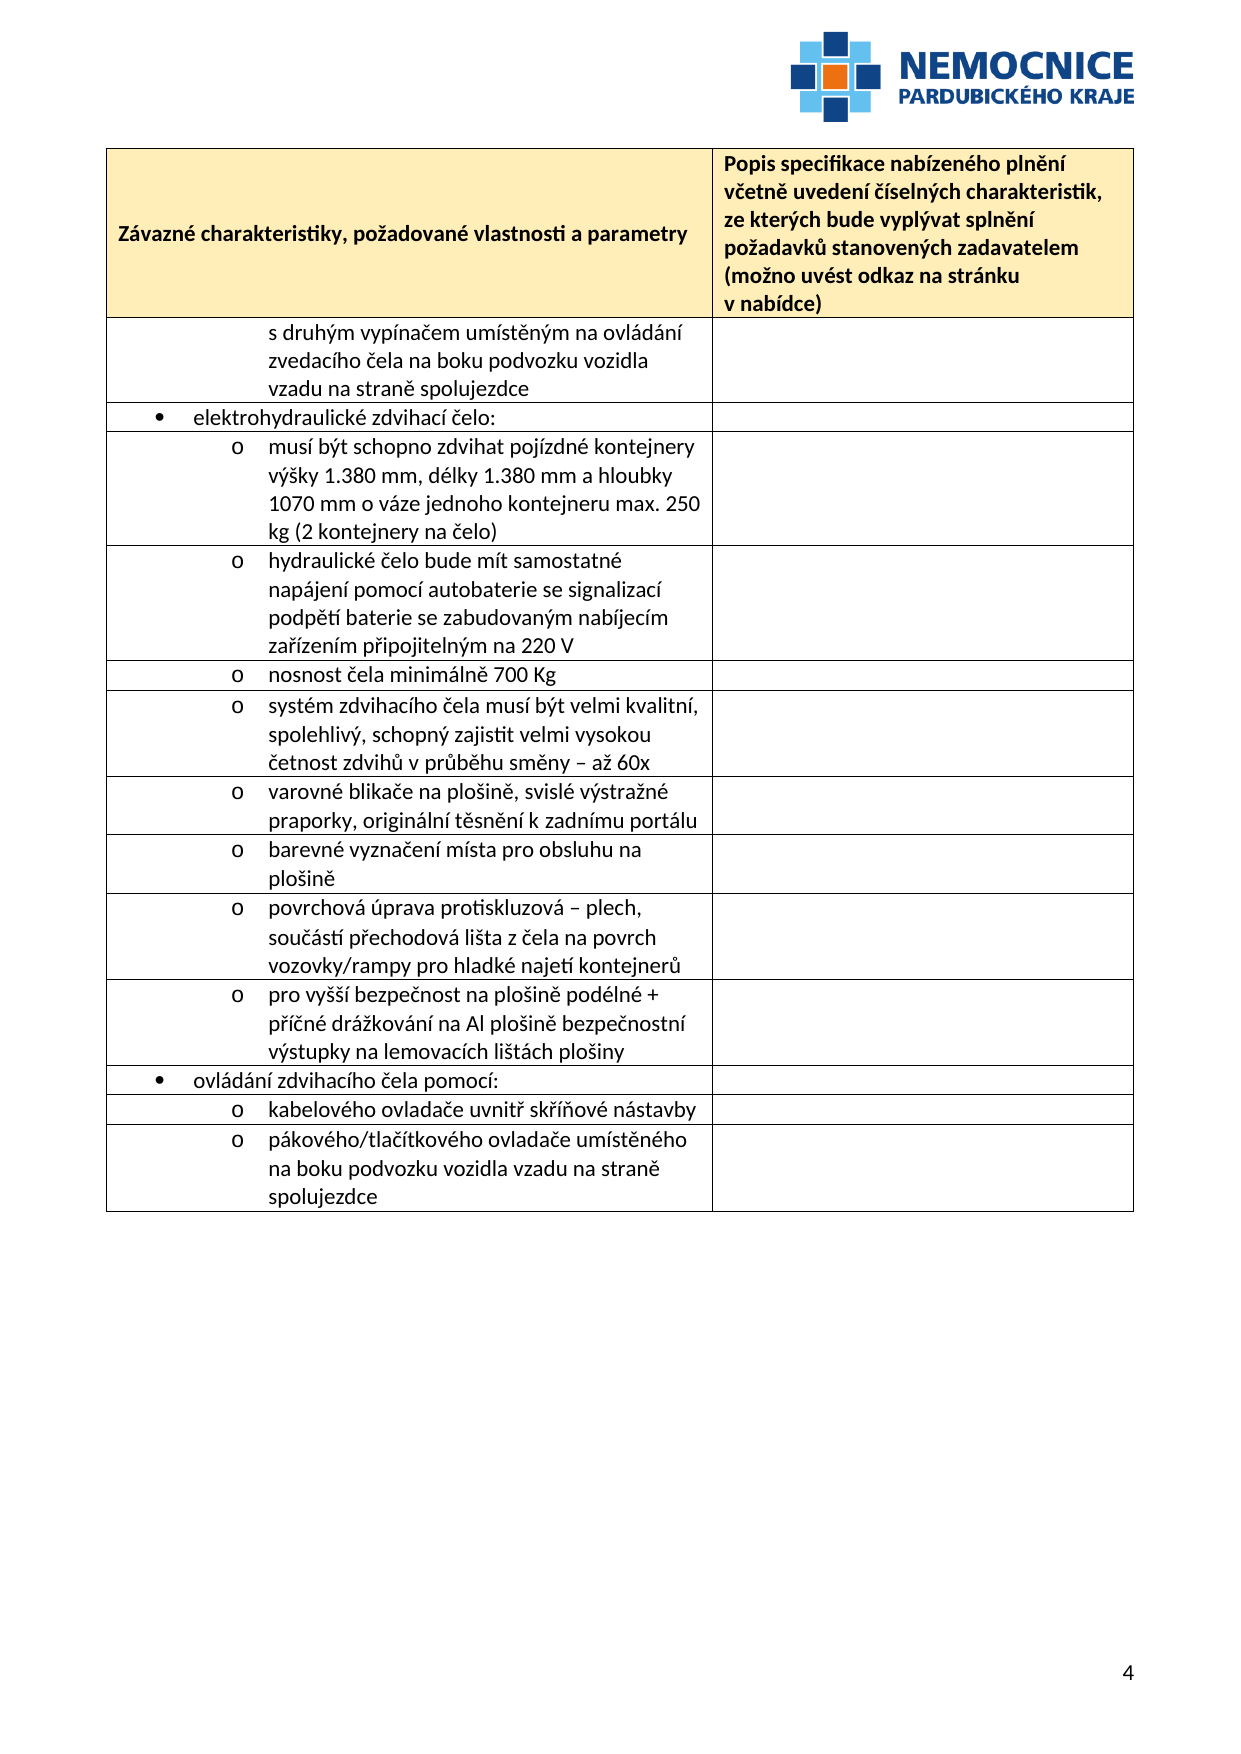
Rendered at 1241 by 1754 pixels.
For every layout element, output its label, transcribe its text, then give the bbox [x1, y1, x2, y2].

table_cell varovné blikače na plošině, svislé výstražné praporky, originální těsnění k zadnímu portálu [107, 777, 712, 834]
table_cell [713, 318, 1133, 402]
table_cell pro vyšší bezpečnost na plošině podélné + příčné drážkování na Al plošině bezpečnostní výstupky na lemovacích lištách plošiny [107, 980, 712, 1065]
table_cell povrchová úprava protiskluzová – plech, součástí přechodová lišta z čela na povrch vozovky/rampy pro hladké najetí kontejnerů [107, 894, 712, 979]
table_cell [713, 1066, 1133, 1094]
table_cell pákového/tlačítkového ovladače umístěného na boku podvozku vozidla vzadu na straně spolujezdce [107, 1125, 712, 1211]
table_cell [713, 980, 1133, 1065]
table_header Popis specifikace nabízeného plnění včetně uvedení číselných charakteristik, ze kterých bude vyplývat splnění požadavků stanovených zadavatelem (možno uvést odkaz na stránku v nabídce) [713, 149, 1133, 317]
table_cell [713, 777, 1133, 834]
table_cell [713, 1095, 1133, 1124]
picture [789, 31, 1134, 123]
table_cell [713, 432, 1133, 545]
table_cell [713, 894, 1133, 979]
table_cell [713, 691, 1133, 776]
table_cell [713, 403, 1133, 431]
table_cell ovládání zdvihacího čela pomocí: [107, 1066, 712, 1094]
table_header Závazné charakteristiky, požadované vlastnosti a parametry [107, 149, 712, 317]
table_cell nosnost čela minimálně 700 Kg [107, 661, 712, 690]
table_cell hydraulické čelo bude mít samostatné napájení pomocí autobaterie se signalizací podpětí baterie se zabudovaným nabíjecím zařízením připojitelným na 220 V [107, 546, 712, 659]
table_cell [713, 661, 1133, 690]
table_cell systém zdvihacího čela musí být velmi kvalitní, spolehlivý, schopný zajistit velmi vysokou četnost zdvihů v průběhu směny – až 60x [107, 691, 712, 776]
table_cell [713, 1125, 1133, 1211]
table_cell [713, 835, 1133, 892]
table_cell elektrohydraulické zdvihací čelo: [107, 403, 712, 431]
table_cell [713, 546, 1133, 659]
table_cell musí být schopno zdvihat pojízdné kontejnery výšky 1.380 mm, délky 1.380 mm a hloubky 1070 mm o váze jednoho kontejneru max. 250 kg (2 kontejnery na čelo) [107, 432, 712, 545]
table_cell barevné vyznačení místa pro obsluhu na plošině [107, 835, 712, 892]
table_cell kabelového ovladače uvnitř skříňové nástavby [107, 1095, 712, 1124]
